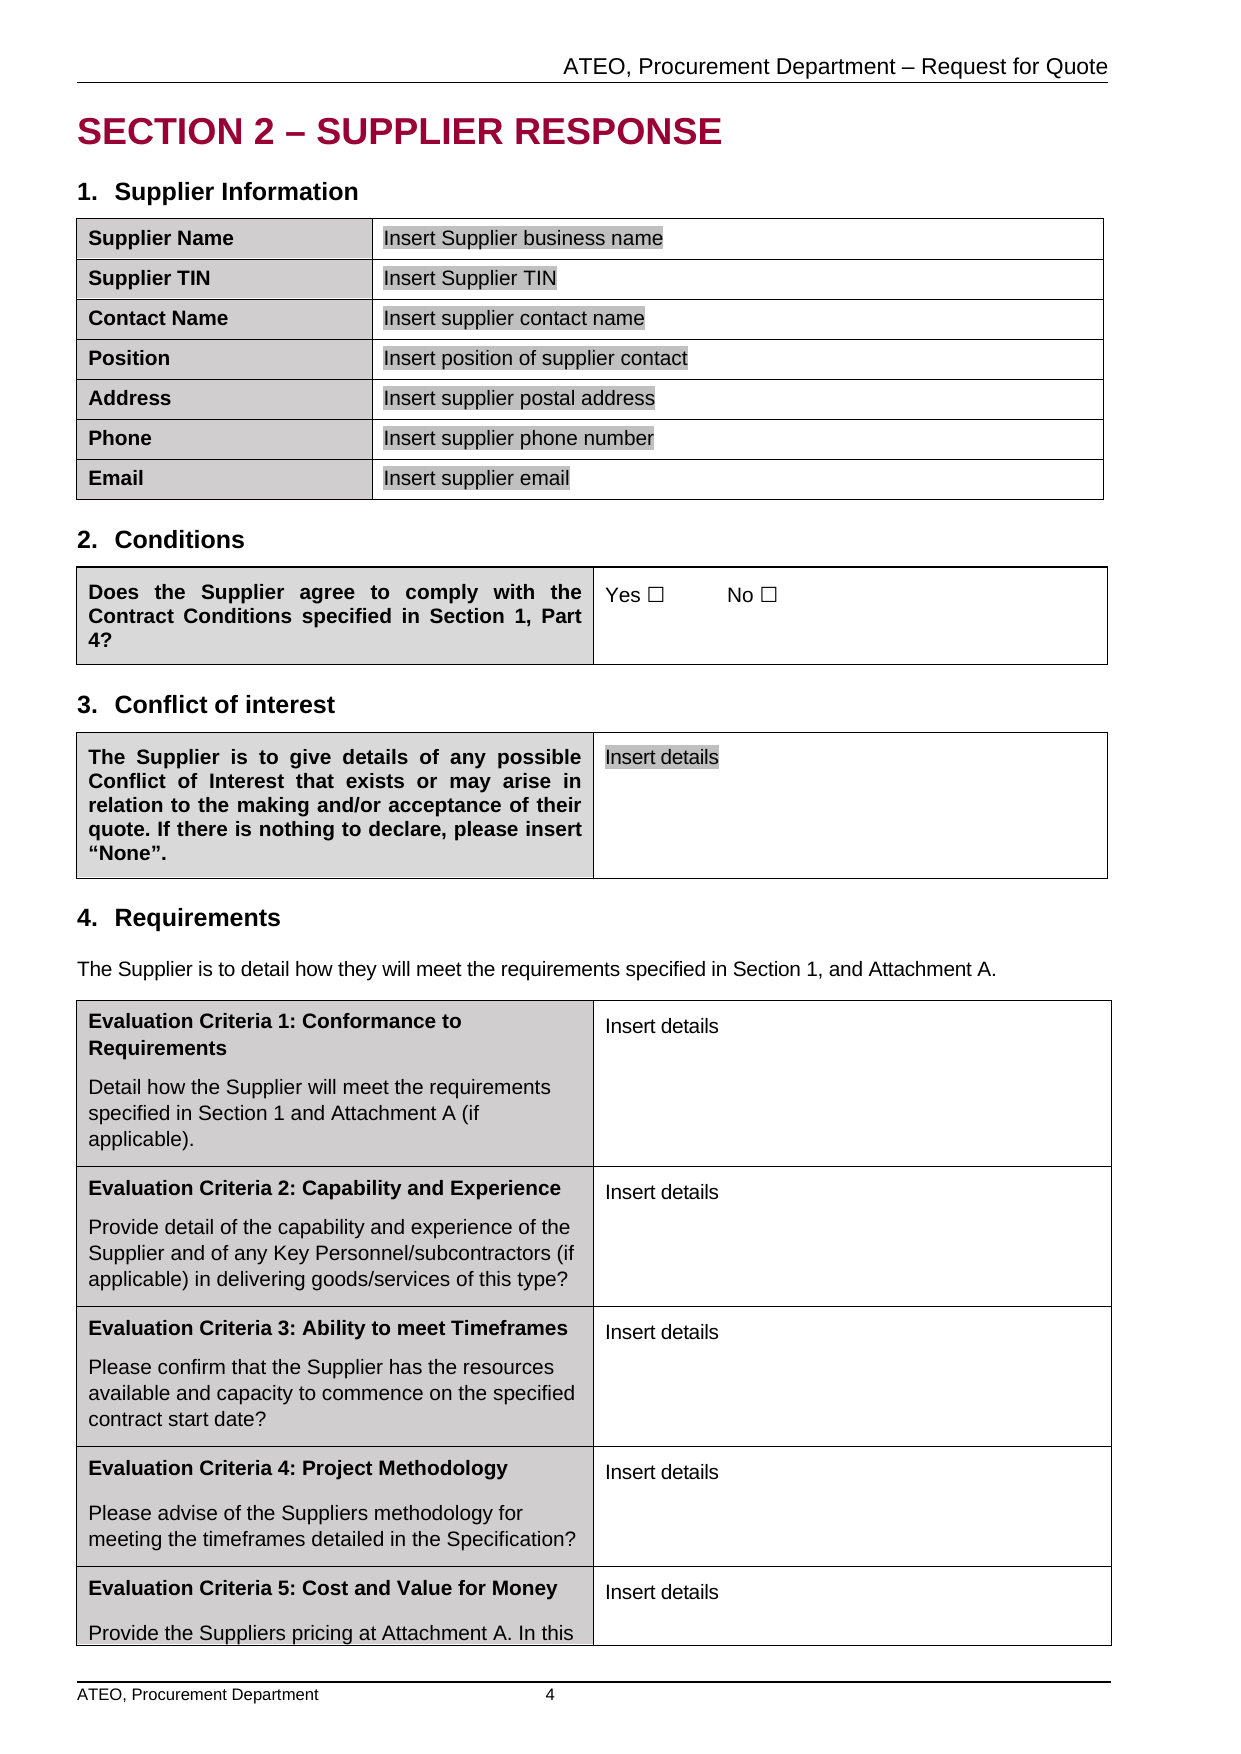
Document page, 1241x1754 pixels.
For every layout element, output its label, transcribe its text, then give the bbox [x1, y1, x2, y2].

table_cell Insert details [594, 1567, 1111, 1644]
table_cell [77, 1567, 593, 1644]
table_cell Insert supplier email [373, 460, 1103, 499]
table_header Does the Supplier agree to comply with the Contract Conditions specified in Section 1, Part 4? [77, 568, 593, 664]
subtitle Conflict of interest [77, 690, 1108, 719]
table_cell Insert supplier phone number [373, 420, 1103, 459]
table_cell Supplier TIN [77, 260, 372, 298]
table_cell Address [77, 380, 372, 419]
table_header Supplier Name [77, 219, 372, 258]
table_cell Insert Supplier TIN [373, 260, 1103, 298]
subtitle Conditions [77, 525, 1108, 554]
table_header Yes No [594, 568, 1107, 664]
table_header Insert details [594, 733, 1107, 877]
table_cell Evaluation Criteria 2: Capability and Experience Provide detail of the capability and experience of the Supplier and of any Key Personnel/subcontractors (if applicable) in delivering goods/services of this type? [77, 1167, 593, 1306]
subtitle SECTION 2 – SUPPLIER RESPONSE [77, 109, 1108, 152]
table_cell Insert position of supplier contact [373, 340, 1103, 379]
subtitle The Supplier is to detail how they will meet the requirements specified in Section 1, and Attachment A. [77, 957, 1108, 981]
table_header Evaluation Criteria 1: Conformance to Requirements Detail how the Supplier will meet the requirements specified in Section 1 and Attachment A (if applicable). [77, 1001, 593, 1166]
table_cell Phone [77, 420, 372, 459]
table_cell Email [77, 460, 372, 499]
subtitle Requirements [77, 903, 1108, 932]
table_cell Insert supplier postal address [373, 380, 1103, 419]
table_cell Position [77, 340, 372, 379]
table_cell Contact Name [77, 300, 372, 339]
table_cell Insert supplier contact name [373, 300, 1103, 339]
table_cell Evaluation Criteria 3: Ability to meet Timeframes Please confirm that the Supplier has the resources available and capacity to commence on the specified contract start date? [77, 1307, 593, 1446]
table_cell Evaluation Criteria 4: Project Methodology Please advise of the Suppliers methodology for meeting the timeframes detailed in the Specification? [77, 1447, 593, 1566]
table_header Insert Supplier business name [373, 219, 1103, 258]
table_cell Insert details [594, 1167, 1111, 1306]
subtitle Supplier Information [77, 177, 1108, 206]
table_header Insert details [594, 1001, 1111, 1166]
table_cell Insert details [594, 1307, 1111, 1446]
table_cell Insert details [594, 1447, 1111, 1566]
table_header The Supplier is to give details of any possible Conflict of Interest that exists or may arise in relation to the making and/or acceptance of their quote. If there is nothing to declare, please insert “None”. [77, 733, 593, 877]
